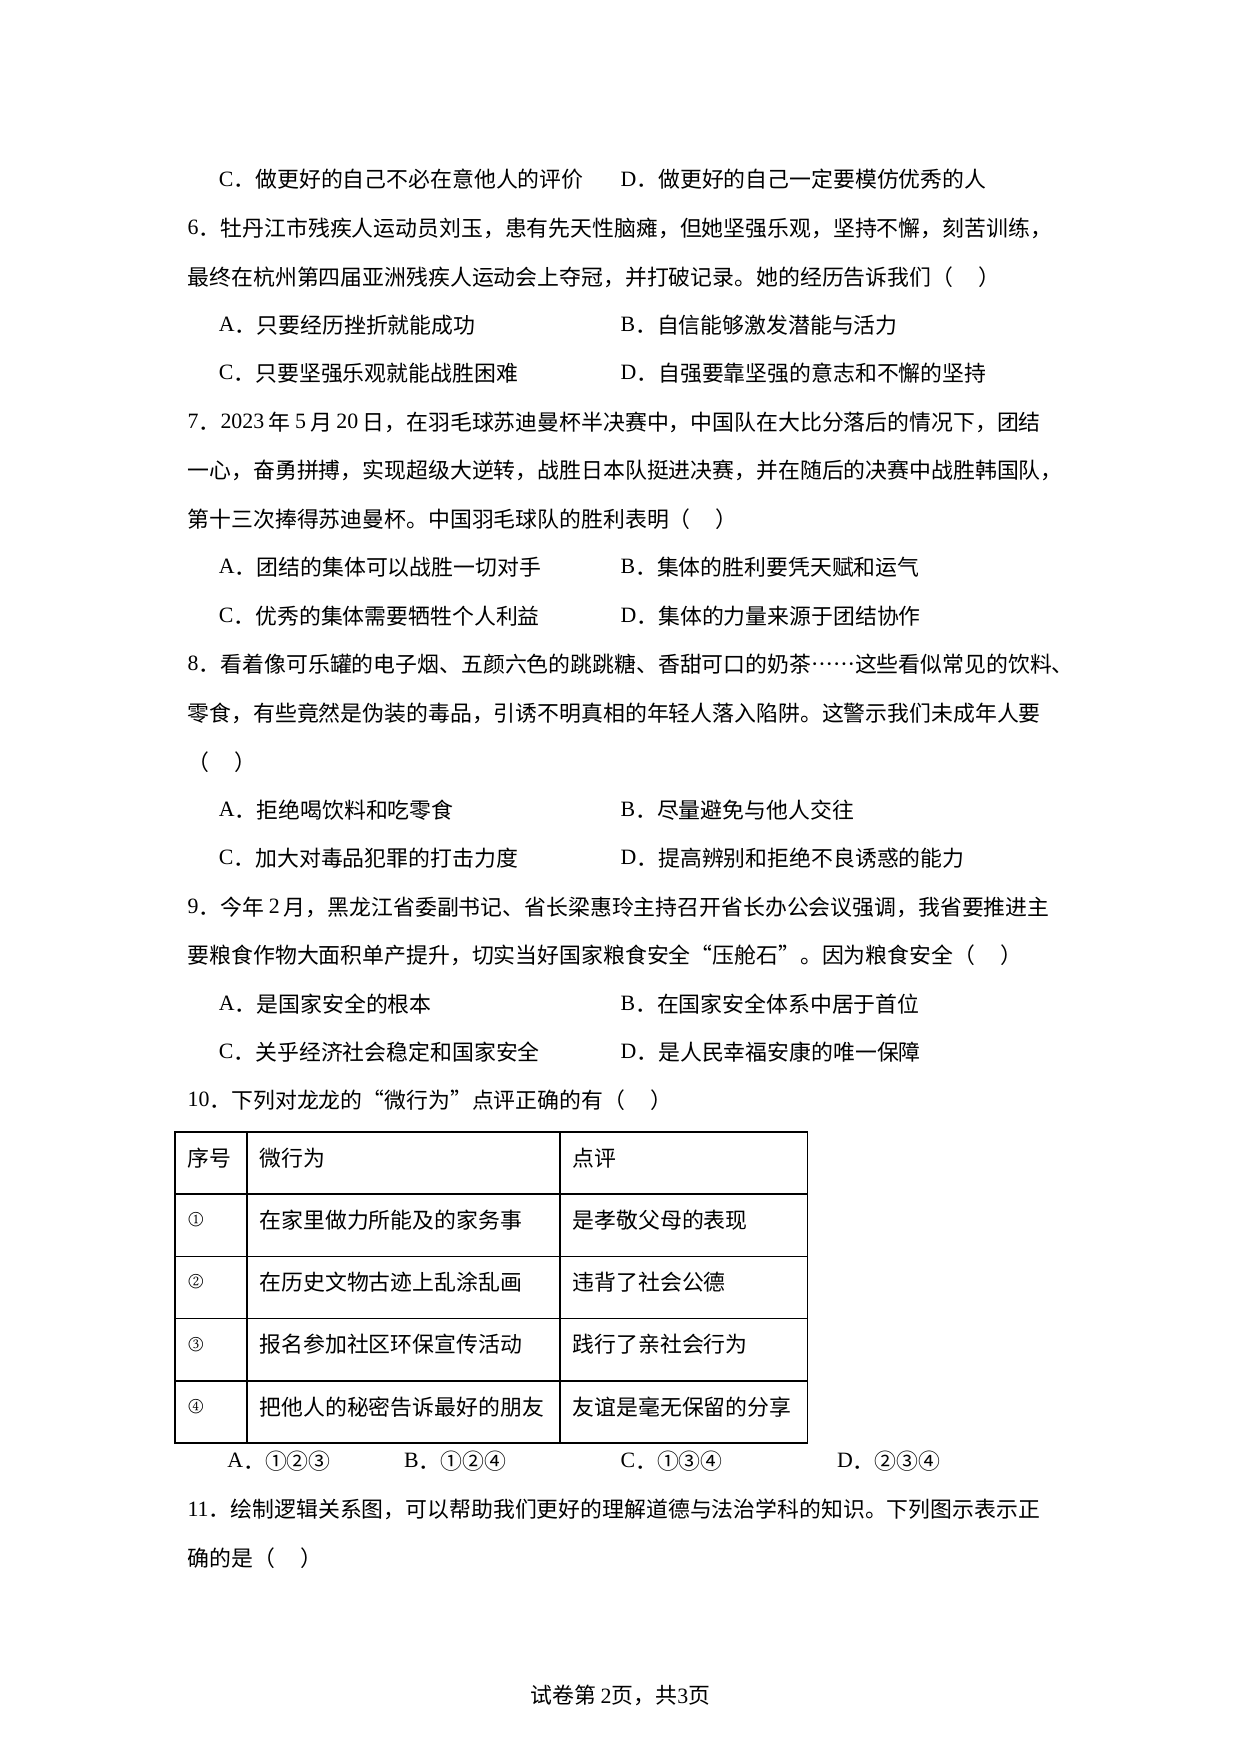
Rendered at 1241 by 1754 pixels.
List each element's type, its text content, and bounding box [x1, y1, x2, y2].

table_header 序号 [176, 1133, 246, 1193]
table_cell 违背了社会公德 [561, 1257, 807, 1318]
text 11．绘制逻辑关系图，可以帮助我们更好的理解道德与法治学科的知识。下列图示表示正确的是（ ） [187, 1492, 1053, 1573]
text C．只要坚强乐观就能战胜困难 D．自强要靠坚强的意志和不懈的坚持 [219, 356, 1053, 388]
text C．关乎经济社会稳定和国家安全 D．是人民幸福安康的唯一保障 [219, 1034, 1053, 1067]
table_cell ① [176, 1195, 246, 1256]
text A．①②③ B．①②④ C．①③④ D．②③④ [227, 1444, 1053, 1476]
table_cell 践行了亲社会行为 [561, 1319, 807, 1380]
table_cell ③ [176, 1319, 246, 1380]
text 8．看着像可乐罐的电子烟、五颜六色的跳跳糖、香甜可口的奶茶……这些看似常见的饮料、零食，有些竟然是伪装的毒品，引诱不明真相的年轻人落入陷阱。这警示我们未成年人要（ ） [187, 647, 1053, 777]
text A．拒绝喝饮料和吃零食 B．尽量避免与他人交往 [219, 792, 1053, 825]
text C．做更好的自己不必在意他人的评价 D．做更好的自己一定要模仿优秀的人 [219, 162, 1053, 194]
table_cell 报名参加社区环保宣传活动 [248, 1319, 559, 1380]
text 9．今年2月，黑龙江省委副书记、省长梁惠玲主持召开省长办公会议强调，我省要推进主要粮食作物大面积单产提升，切实当好国家粮食安全“压舱石”。因为粮食安全（ ） [187, 889, 1053, 970]
table_cell 在历史文物古迹上乱涂乱画 [248, 1257, 559, 1318]
table_cell ④ [176, 1382, 246, 1442]
table_header 点评 [561, 1133, 807, 1193]
text A．是国家安全的根本 B．在国家安全体系中居于首位 [219, 986, 1053, 1019]
table_cell 友谊是毫无保留的分享 [561, 1382, 807, 1442]
table_cell 是孝敬父母的表现 [561, 1195, 807, 1256]
text C．优秀的集体需要牺牲个人利益 D．集体的力量来源于团结协作 [219, 598, 1053, 631]
table_cell 在家里做力所能及的家务事 [248, 1195, 559, 1256]
table_cell 把他人的秘密告诉最好的朋友 [248, 1382, 559, 1442]
text 6．牡丹江市残疾人运动员刘玉，患有先天性脑瘫，但她坚强乐观，坚持不懈，刻苦训练，最终在杭州第四届亚洲残疾人运动会上夺冠，并打破记录。她的经历告诉我们（ ） [187, 210, 1053, 292]
text A．只要经历挫折就能成功 B．自信能够激发潜能与活力 [219, 307, 1053, 340]
text 7．2023年5月20日，在羽毛球苏迪曼杯半决赛中，中国队在大比分落后的情况下，团结一心，奋勇拼搏，实现超级大逆转，战胜日本队挺进决赛，并在随后的决赛中战胜韩国队，第十三次捧得苏迪曼杯。中国羽毛球队的胜利表明（ ） [187, 404, 1053, 534]
text 10．下列对龙龙的“微行为”点评正确的有（ ） [187, 1083, 1053, 1115]
text A．团结的集体可以战胜一切对手 B．集体的胜利要凭天赋和运气 [219, 550, 1053, 582]
table_header 微行为 [248, 1133, 559, 1193]
table_cell ② [176, 1257, 246, 1318]
text C．加大对毒品犯罪的打击力度 D．提高辨别和拒绝不良诱惑的能力 [219, 841, 1053, 873]
